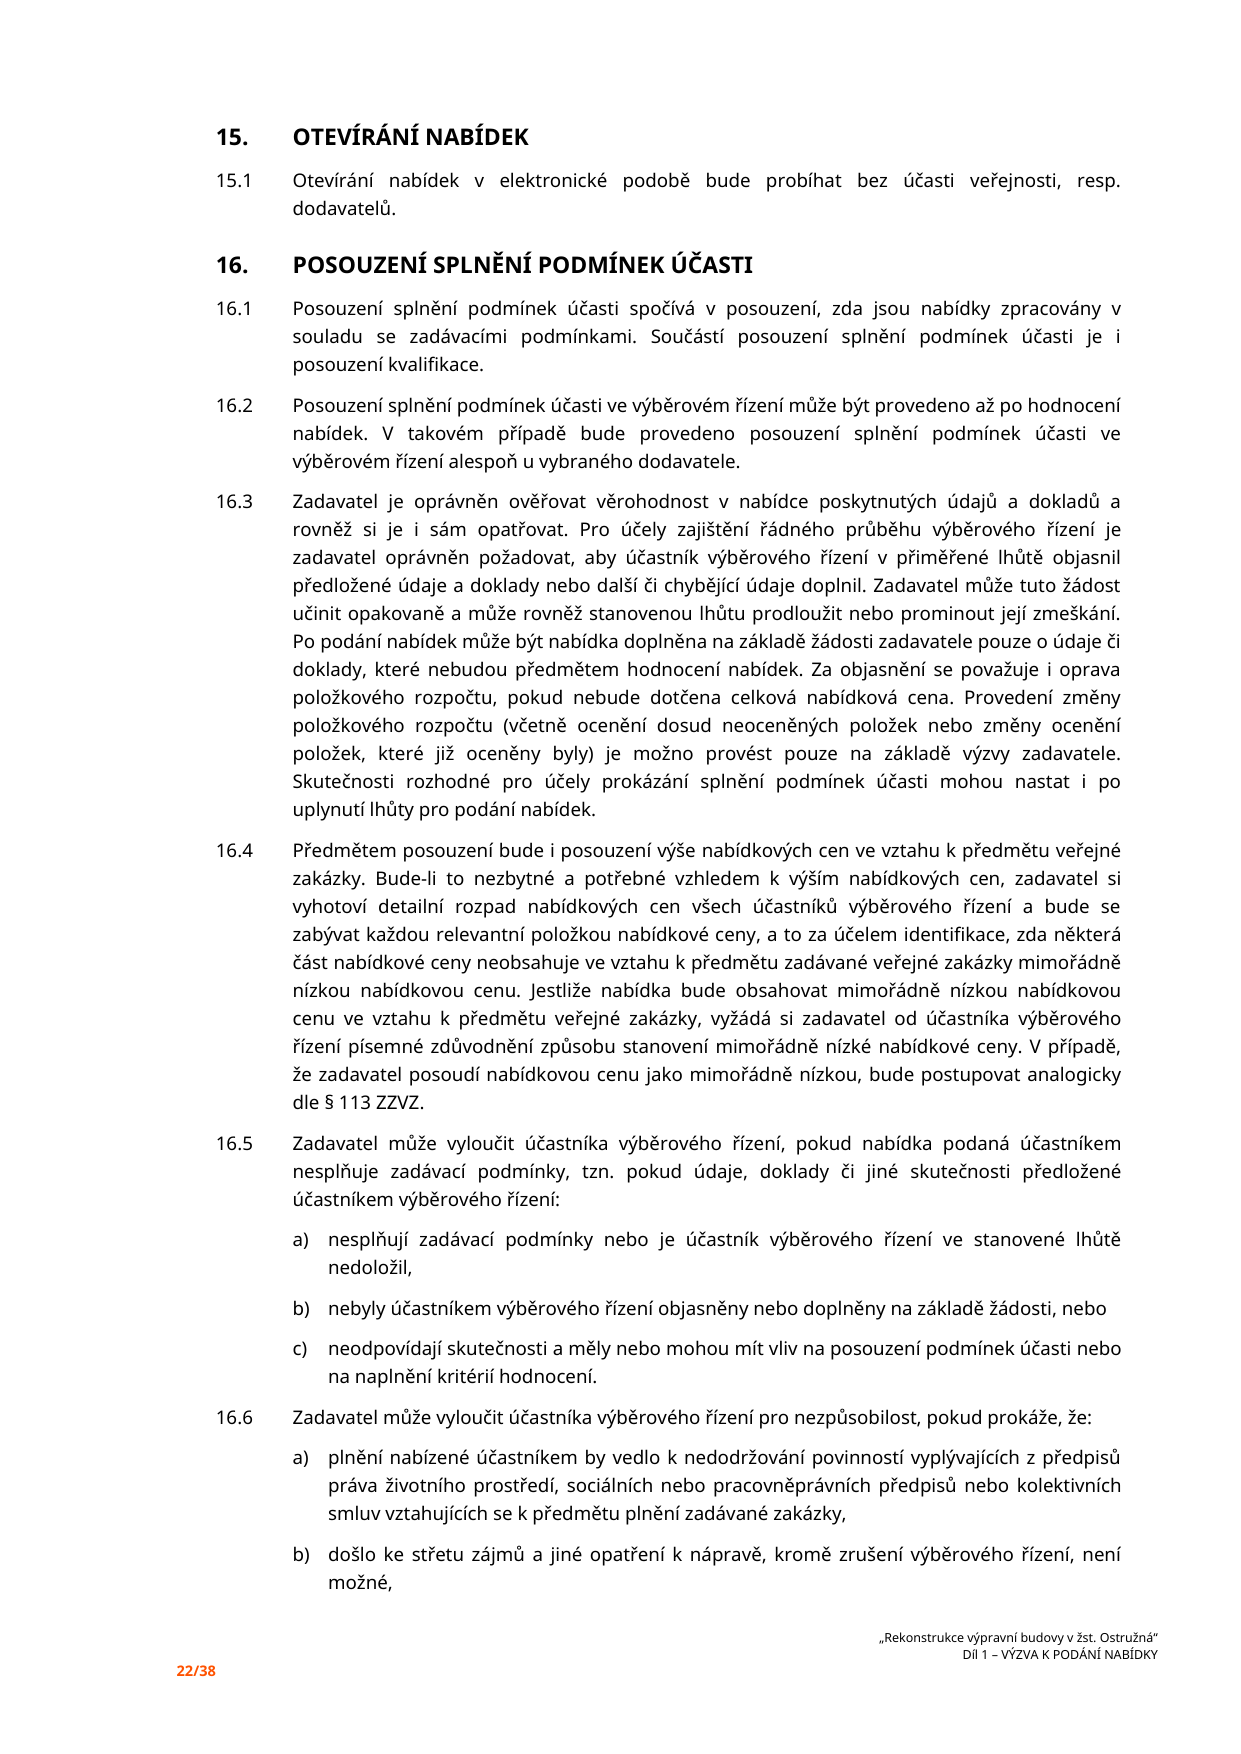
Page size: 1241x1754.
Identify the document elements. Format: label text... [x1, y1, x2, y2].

text Zadavatel může vyloučit účastníka výběrového řízení, pokud nabídka podaná účastníkem nesplňuje zadávací podmínky, tzn. pokud údaje, doklady či jiné skutečnosti předložené účastníkem výběrového řízení: [216, 1130, 1122, 1212]
text Zadavatel může vyloučit účastníka výběrového řízení pro nezpůsobilost, pokud prokáže, že: [216, 1404, 1122, 1430]
text Předmětem posouzení bude i posouzení výše nabídkových cen ve vztahu k předmětu veřejné zakázky. Bude-li to nezbytné a potřebné vzhledem k výším nabídkových cen, zadavatel si vyhotoví detailní rozpad nabídkových cen všech účastníků výběrového řízení a bude se zabývat každou relevantní položkou nabídkové ceny, a to za účelem identifikace, zda některá část nabídkové ceny neobsahuje ve vztahu k předmětu zadávané veřejné zakázky mimořádně nízkou nabídkovou cenu. Jestliže nabídka bude obsahovat mimořádně nízkou nabídkovou cenu ve vztahu k předmětu veřejné zakázky, vyžádá si zadavatel od účastníka výběrového řízení písemné zdůvodnění způsobu stanovení mimořádně nízké nabídkové ceny. V případě, že zadavatel posoudí nabídkovou cenu jako mimořádně nízkou, bude postupovat analogicky dle § 113 ZZVZ. [216, 837, 1122, 1115]
text POSOUZENÍ SPLNĚNÍ PODMÍNEK ÚČASTI [216, 248, 1122, 280]
text OTEVÍRÁNÍ NABÍDEK [216, 121, 1122, 152]
list došlo ke střetu zájmů a jiné opatření k nápravě, kromě zrušení výběrového řízení, není možné, [292, 1541, 1122, 1595]
list nebyly účastníkem výběrového řízení objasněny nebo doplněny na základě žádosti, nebo [292, 1295, 1122, 1321]
list plnění nabízené účastníkem by vedlo k nedodržování povinností vyplývajících z předpisů práva životního prostředí, sociálních nebo pracovněprávních předpisů nebo kolektivních smluv vztahujících se k předmětu plnění zadávané zakázky, [292, 1445, 1122, 1526]
text Otevírání nabídek v elektronické podobě bude probíhat bez účasti veřejnosti, resp. dodavatelů. [216, 167, 1122, 221]
list neodpovídají skutečnosti a měly nebo mohou mít vliv na posouzení podmínek účasti nebo na naplnění kritérií hodnocení. [292, 1336, 1122, 1389]
text Zadavatel je oprávněn ověřovat věrohodnost v nabídce poskytnutých údajů a dokladů a rovněž si je i sám opatřovat. Pro účely zajištění řádného průběhu výběrového řízení je zadavatel oprávněn požadovat, aby účastník výběrového řízení v přiměřené lhůtě objasnil předložené údaje a doklady nebo další či chybějící údaje doplnil. Zadavatel může tuto žádost učinit opakovaně a může rovněž stanovenou lhůtu prodloužit nebo prominout její zmeškání. Po podání nabídek může být nabídka doplněna na základě žádosti zadavatele pouze o údaje či doklady, které nebudou předmětem hodnocení nabídek. Za objasnění se považuje i oprava položkového rozpočtu, pokud nebude dotčena celková nabídková cena. Provedení změny položkového rozpočtu (včetně ocenění dosud neoceněných položek nebo změny ocenění položek, které již oceněny byly) je možno provést pouze na základě výzvy zadavatele. Skutečnosti rozhodné pro účely prokázání splnění podmínek účasti mohou nastat i po uplynutí lhůty pro podání nabídek. [216, 488, 1122, 822]
text Posouzení splnění podmínek účasti ve výběrovém řízení může být provedeno až po hodnocení nabídek. V takovém případě bude provedeno posouzení splnění podmínek účasti ve výběrovém řízení alespoň u vybraného dodavatele. [216, 392, 1122, 473]
list nesplňují zadávací podmínky nebo je účastník výběrového řízení ve stanovené lhůtě nedoložil, [292, 1227, 1122, 1280]
text Posouzení splnění podmínek účasti spočívá v posouzení, zda jsou nabídky zpracovány v souladu se zadávacími podmínkami. Součástí posouzení splnění podmínek účasti je i posouzení kvalifikace. [216, 295, 1122, 377]
